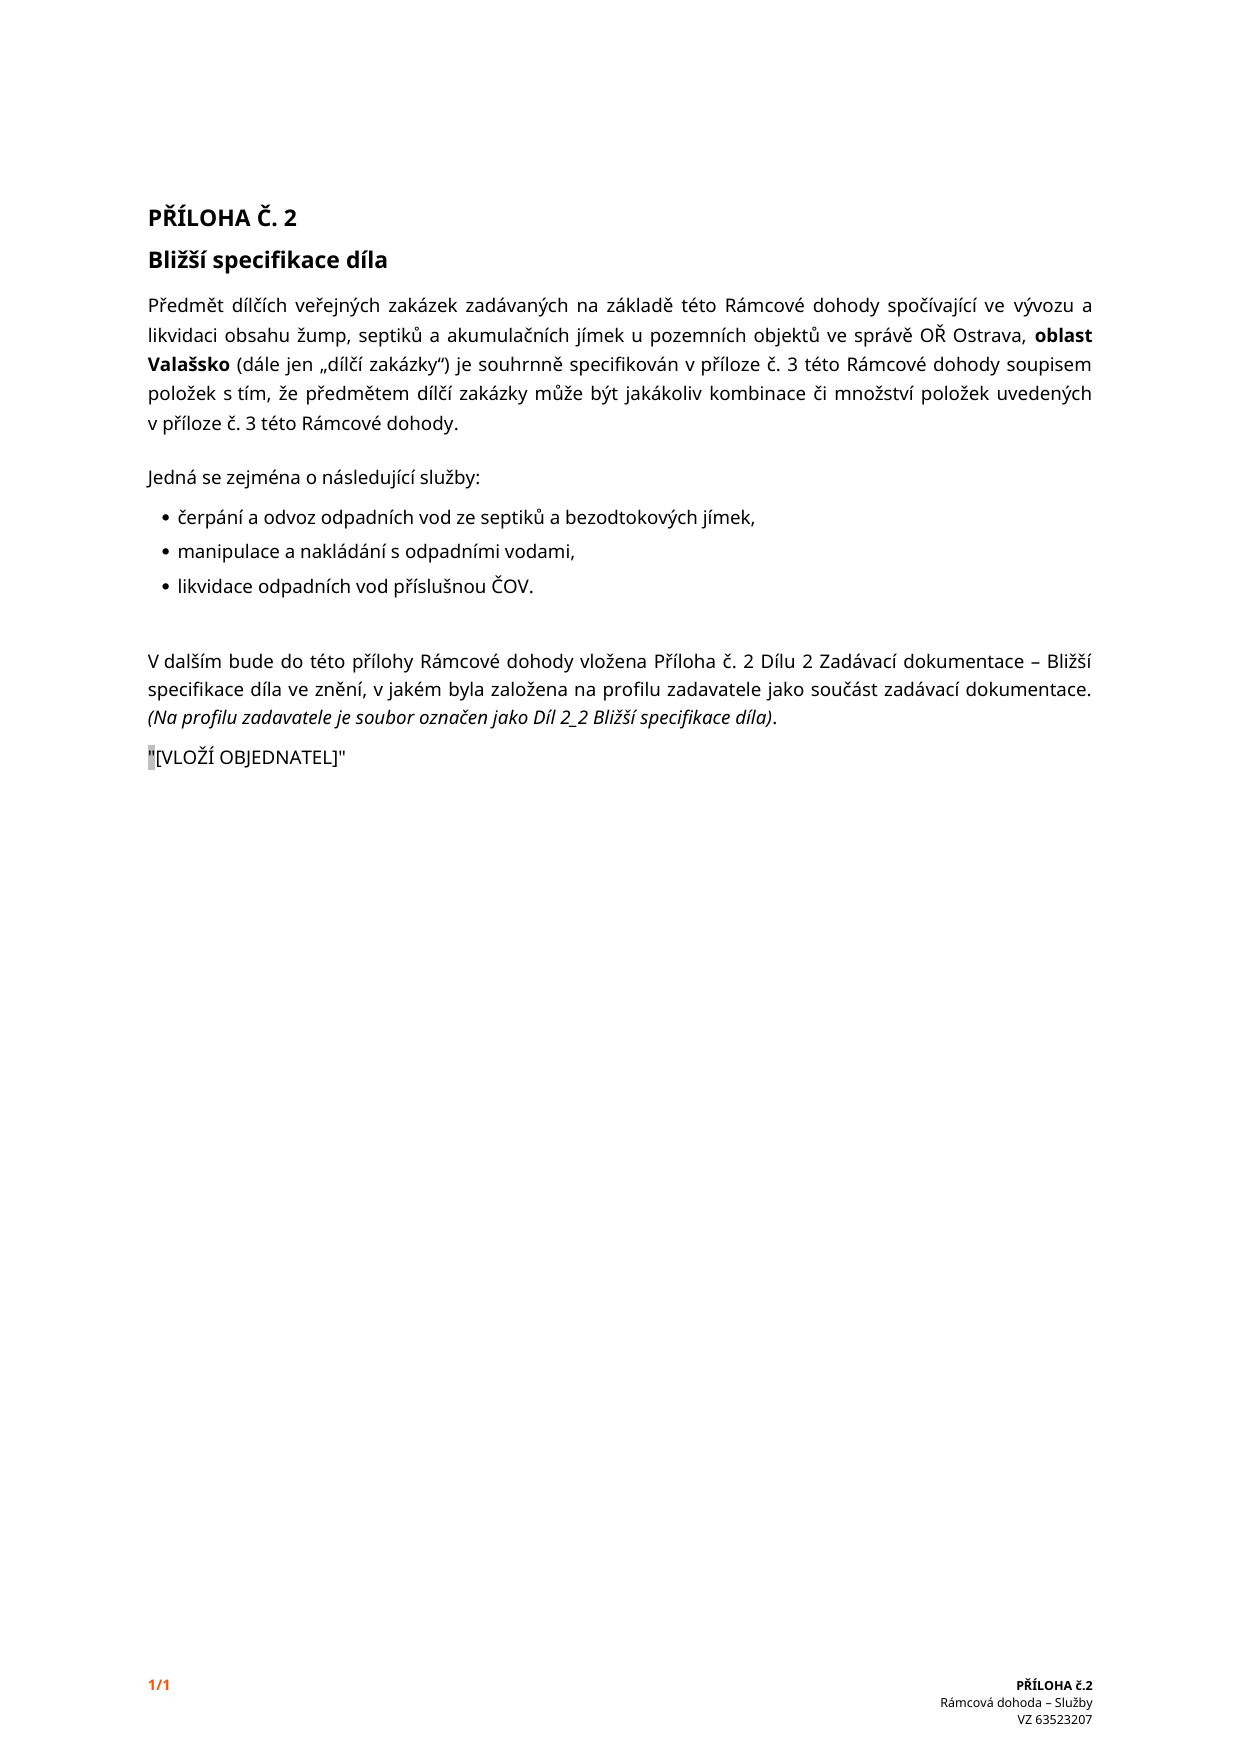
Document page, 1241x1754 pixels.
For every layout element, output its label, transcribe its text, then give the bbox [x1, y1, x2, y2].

list likvidace odpadních vod příslušnou ČOV. [162, 573, 1093, 599]
list manipulace a nakládání s odpadními vodami, [162, 539, 1093, 564]
text Jedná se zejména o následující služby: [148, 464, 1093, 489]
text Příloha č. 2 [148, 203, 1093, 232]
text Bližší specifikace díla [148, 244, 1093, 276]
text V dalším bude do této přílohy Rámcové dohody vložena Příloha č. 2 Dílu 2 Zadávací dokumentace – Bližší specifikace díla ve znění, v jakém byla založena na profilu zadavatele jako součást zadávací dokumentace. (Na profilu zadavatele je soubor označen jako Díl 2_2 Bližší specifikace díla). [148, 648, 1093, 729]
text Předmět dílčích veřejných zakázek zadávaných na základě této Rámcové dohody spočívající ve vývozu a likvidaci obsahu žump, septiků a akumulačních jímek u pozemních objektů ve správě OŘ Ostrava, oblast Valašsko (dále jen „dílčí zakázky“) je souhrnně specifikován v příloze č. 3 této Rámcové dohody soupisem položek s tím, že předmětem dílčí zakázky může být jakákoliv kombinace či množství položek uvedených v příloze č. 3 této Rámcové dohody. [148, 293, 1093, 435]
list čerpání a odvoz odpadních vod ze septiků a bezodtokových jímek, [162, 504, 1093, 530]
